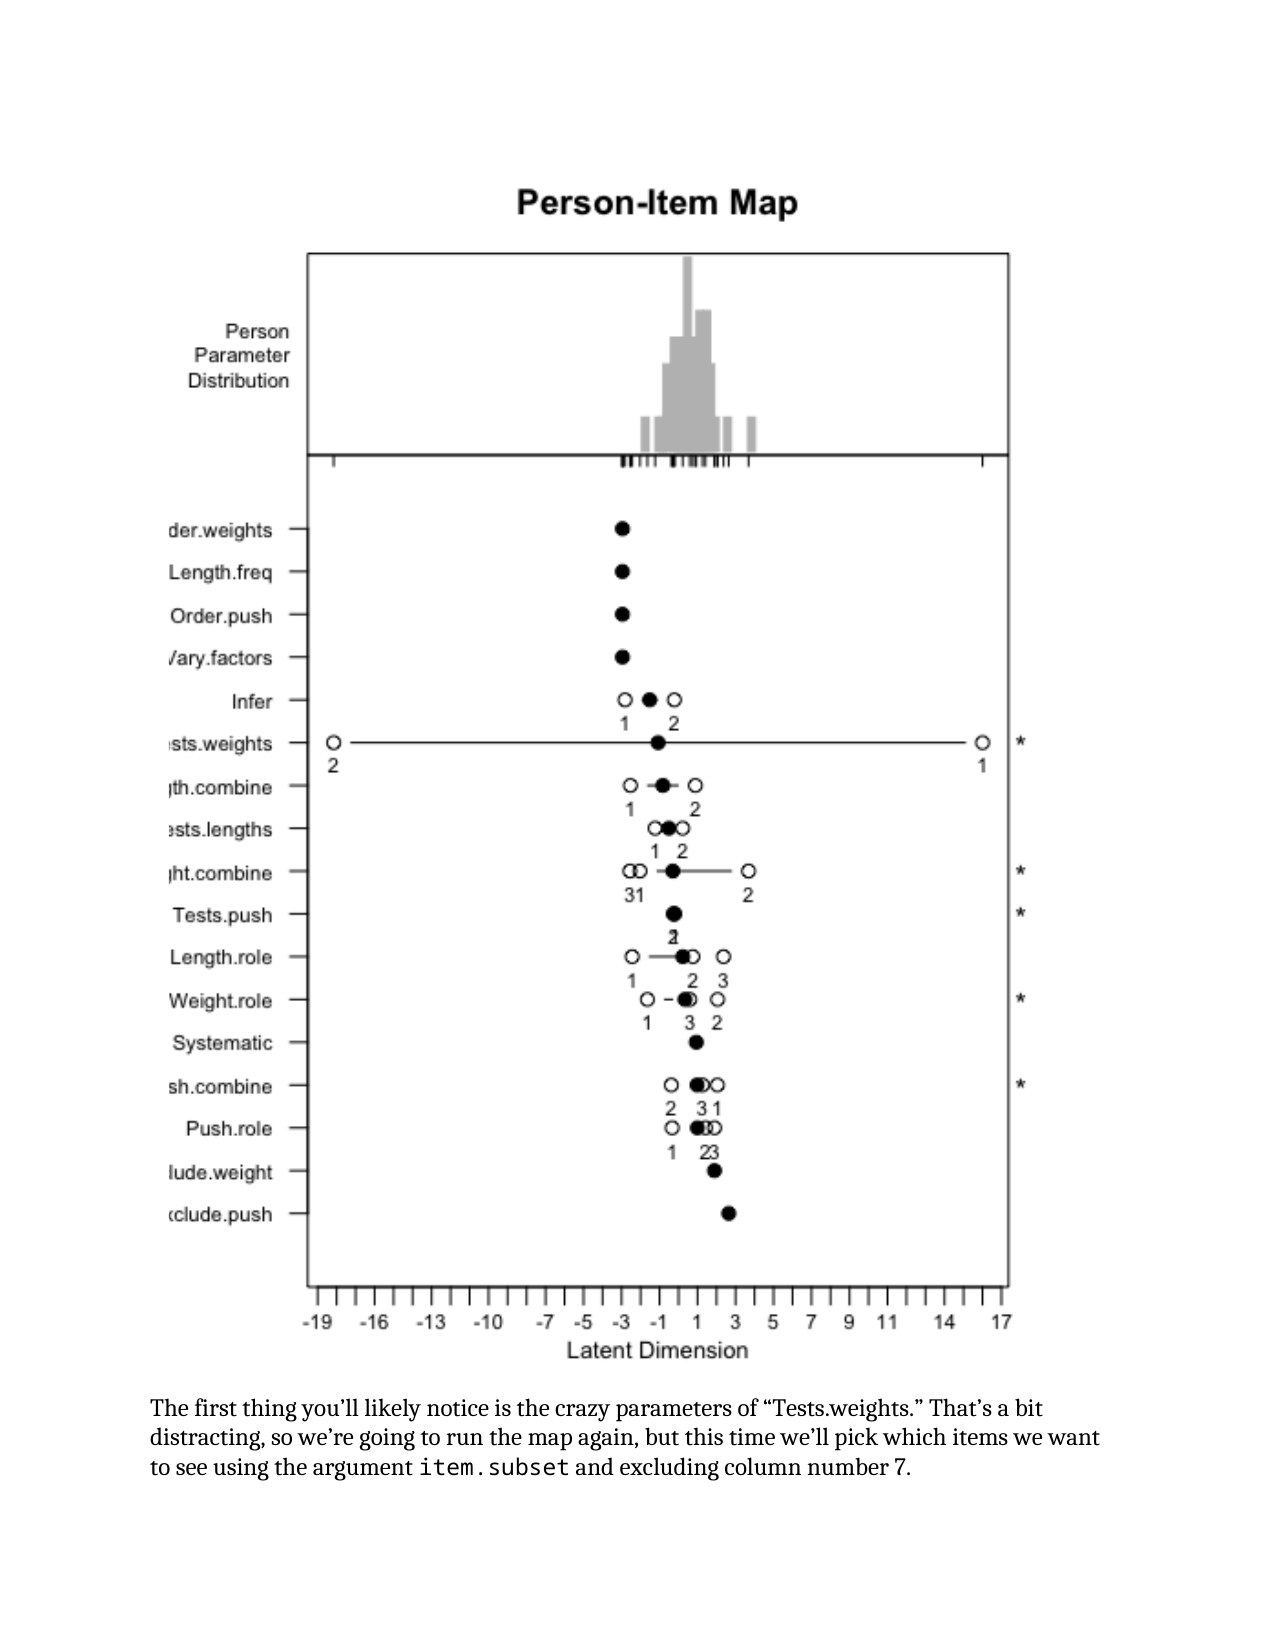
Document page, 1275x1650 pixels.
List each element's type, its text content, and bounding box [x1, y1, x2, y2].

picture [168, 150, 1044, 1375]
text The first thing you’ll likely notice is the crazy parameters of “Tests.weights.” That’s a bit distracting, so we’re going to run the map again, but this time we’ll pick which items we want to see using the argument item.subset and excluding column number 7. [150, 1394, 1125, 1482]
